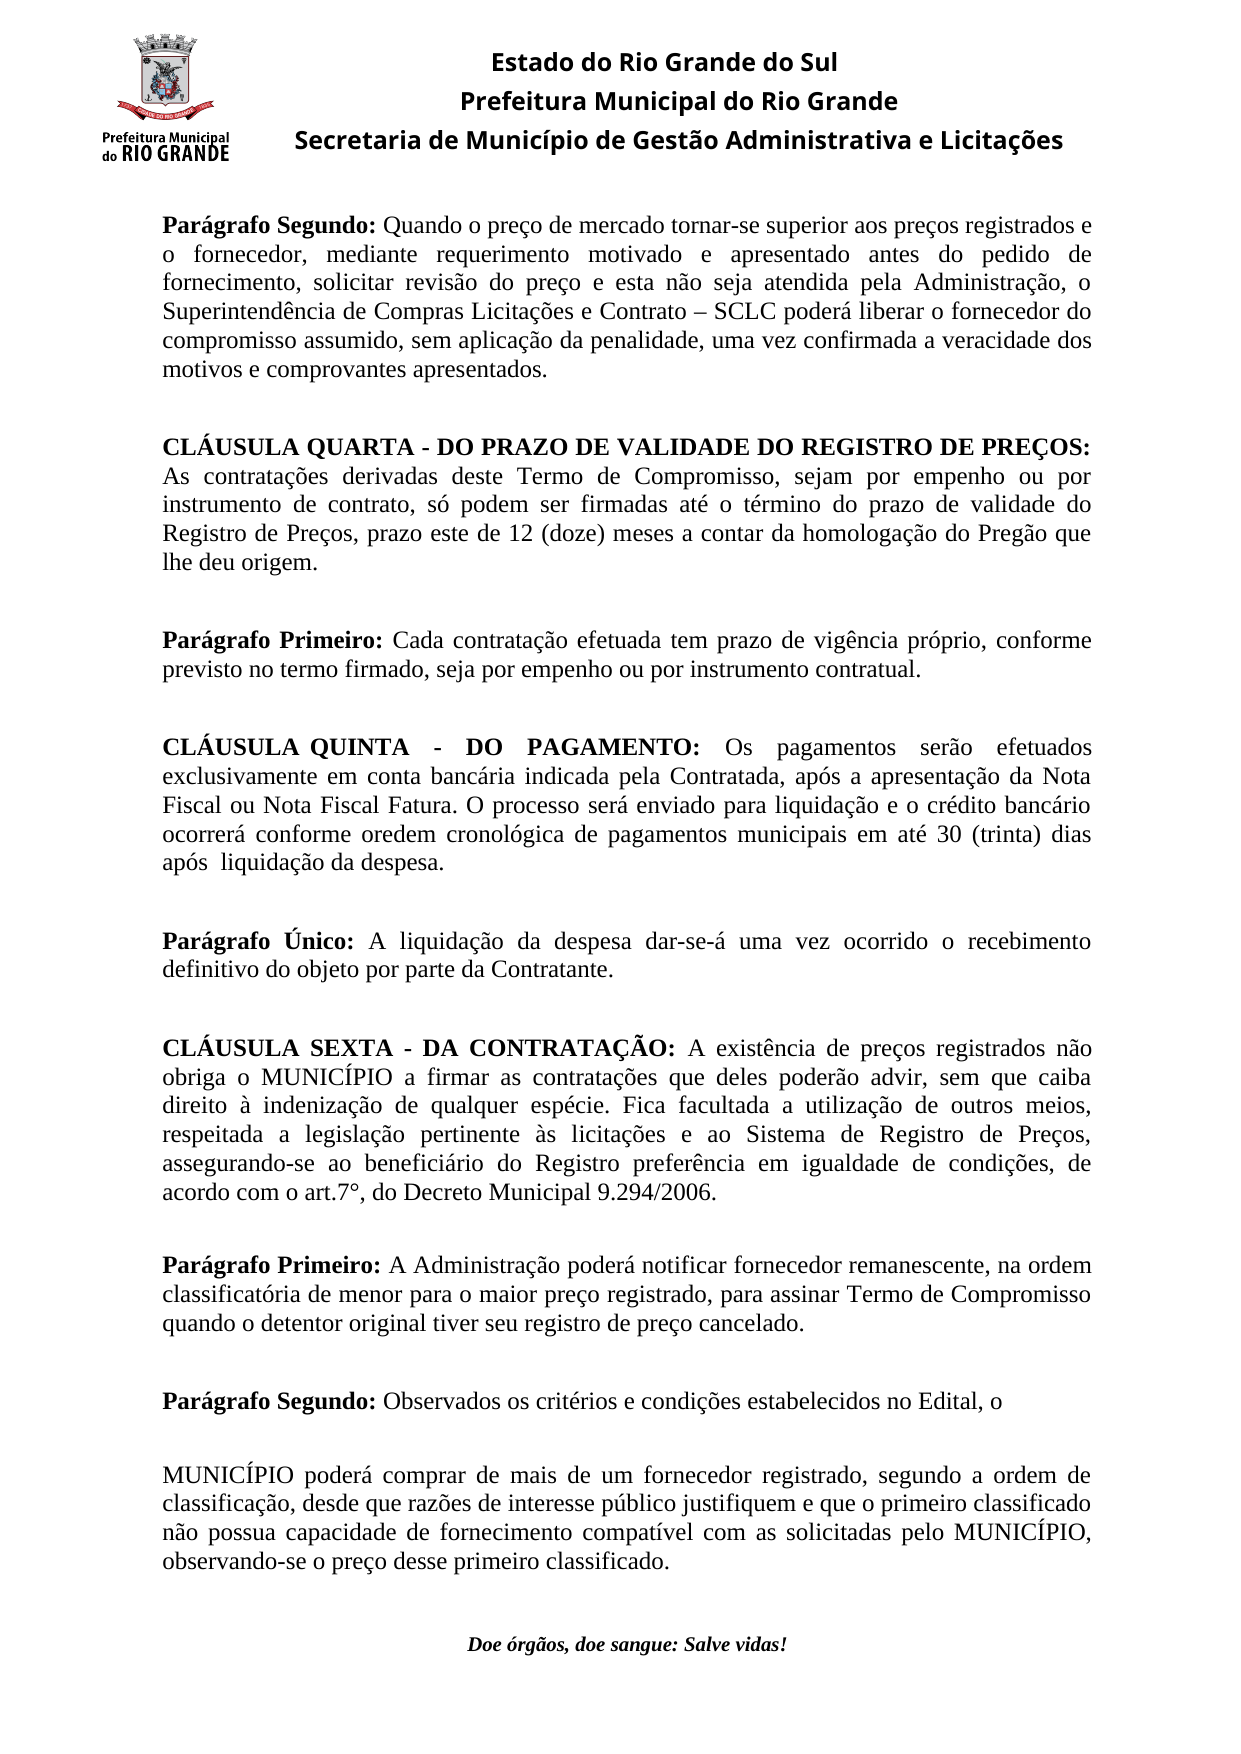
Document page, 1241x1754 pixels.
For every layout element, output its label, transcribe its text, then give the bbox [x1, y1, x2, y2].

text Parágrafo Segundo: Observados os critérios e condições estabelecidos no Edital, o [162, 1386, 1092, 1415]
text Parágrafo Segundo: Quando o preço de mercado tornar-se superior aos preços registrados e o fornecedor, mediante requerimento motivado e apresentado antes do pedido de fornecimento, solicitar revisão do preço e esta não seja atendida pela Administração, o Superintendência de Compras Licitações e Contrato – SCLC poderá liberar o fornecedor do compromisso assumido, sem aplicação da penalidade, uma vez confirmada a veracidade dos motivos e comprovantes apresentados. [162, 210, 1092, 382]
text CLÁUSULA QUARTA - DO PRAZO DE VALIDADE DO REGISTRO DE PREÇOS: As contratações derivadas deste Termo de Compromisso, sejam por empenho ou por instrumento de contrato, só podem ser firmadas até o término do prazo de validade do Registro de Preços, prazo este de 12 (doze) meses a contar da homologação do Pregão que lhe deu origem. [162, 432, 1092, 576]
text CLÁUSULA SEXTA - DA CONTRATAÇÃO: A existência de preços registrados não obriga o MUNICÍPIO a firmar as contratações que deles poderão advir, sem que caiba direito à indenização de qualquer espécie. Fica facultada a utilização de outros meios, respeitada a legislação pertinente às licitações e ao Sistema de Registro de Preços, assegurando-se ao beneficiário do Registro preferência em igualdade de condições, de acordo com o art.7°, do Decreto Municipal 9.294/2006. [162, 1033, 1092, 1205]
text Parágrafo Único: A liquidação da despesa dar-se-á uma vez ocorrido o recebimento definitivo do objeto por parte da Contratante. [162, 926, 1092, 983]
picture [90, 23, 241, 174]
text CLÁUSULA QUINTA - DO PAGAMENTO: Os pagamentos serão efetuados exclusivamente em conta bancária indicada pela Contratada, após a apresentação da Nota Fiscal ou Nota Fiscal Fatura. O processo será enviado para liquidação e o crédito bancário ocorrerá conforme oredem cronológica de pagamentos municipais em até 30 (trinta) dias após liquidação da despesa. [162, 732, 1092, 876]
text Parágrafo Primeiro: Cada contratação efetuada tem prazo de vigência próprio, conforme previsto no termo firmado, seja por empenho ou por instrumento contratual. [162, 625, 1092, 683]
text MUNICÍPIO poderá comprar de mais de um fornecedor registrado, segundo a ordem de classificação, desde que razões de interesse público justifiquem e que o primeiro classificado não possua capacidade de fornecimento compatível com as solicitadas pelo MUNICÍPIO, observando-se o preço desse primeiro classificado. [162, 1460, 1092, 1575]
text Parágrafo Primeiro: A Administração poderá notificar fornecedor remanescente, na ordem classificatória de menor para o maior preço registrado, para assinar Termo de Compromisso quando o detentor original tiver seu registro de preço cancelado. [162, 1250, 1092, 1337]
